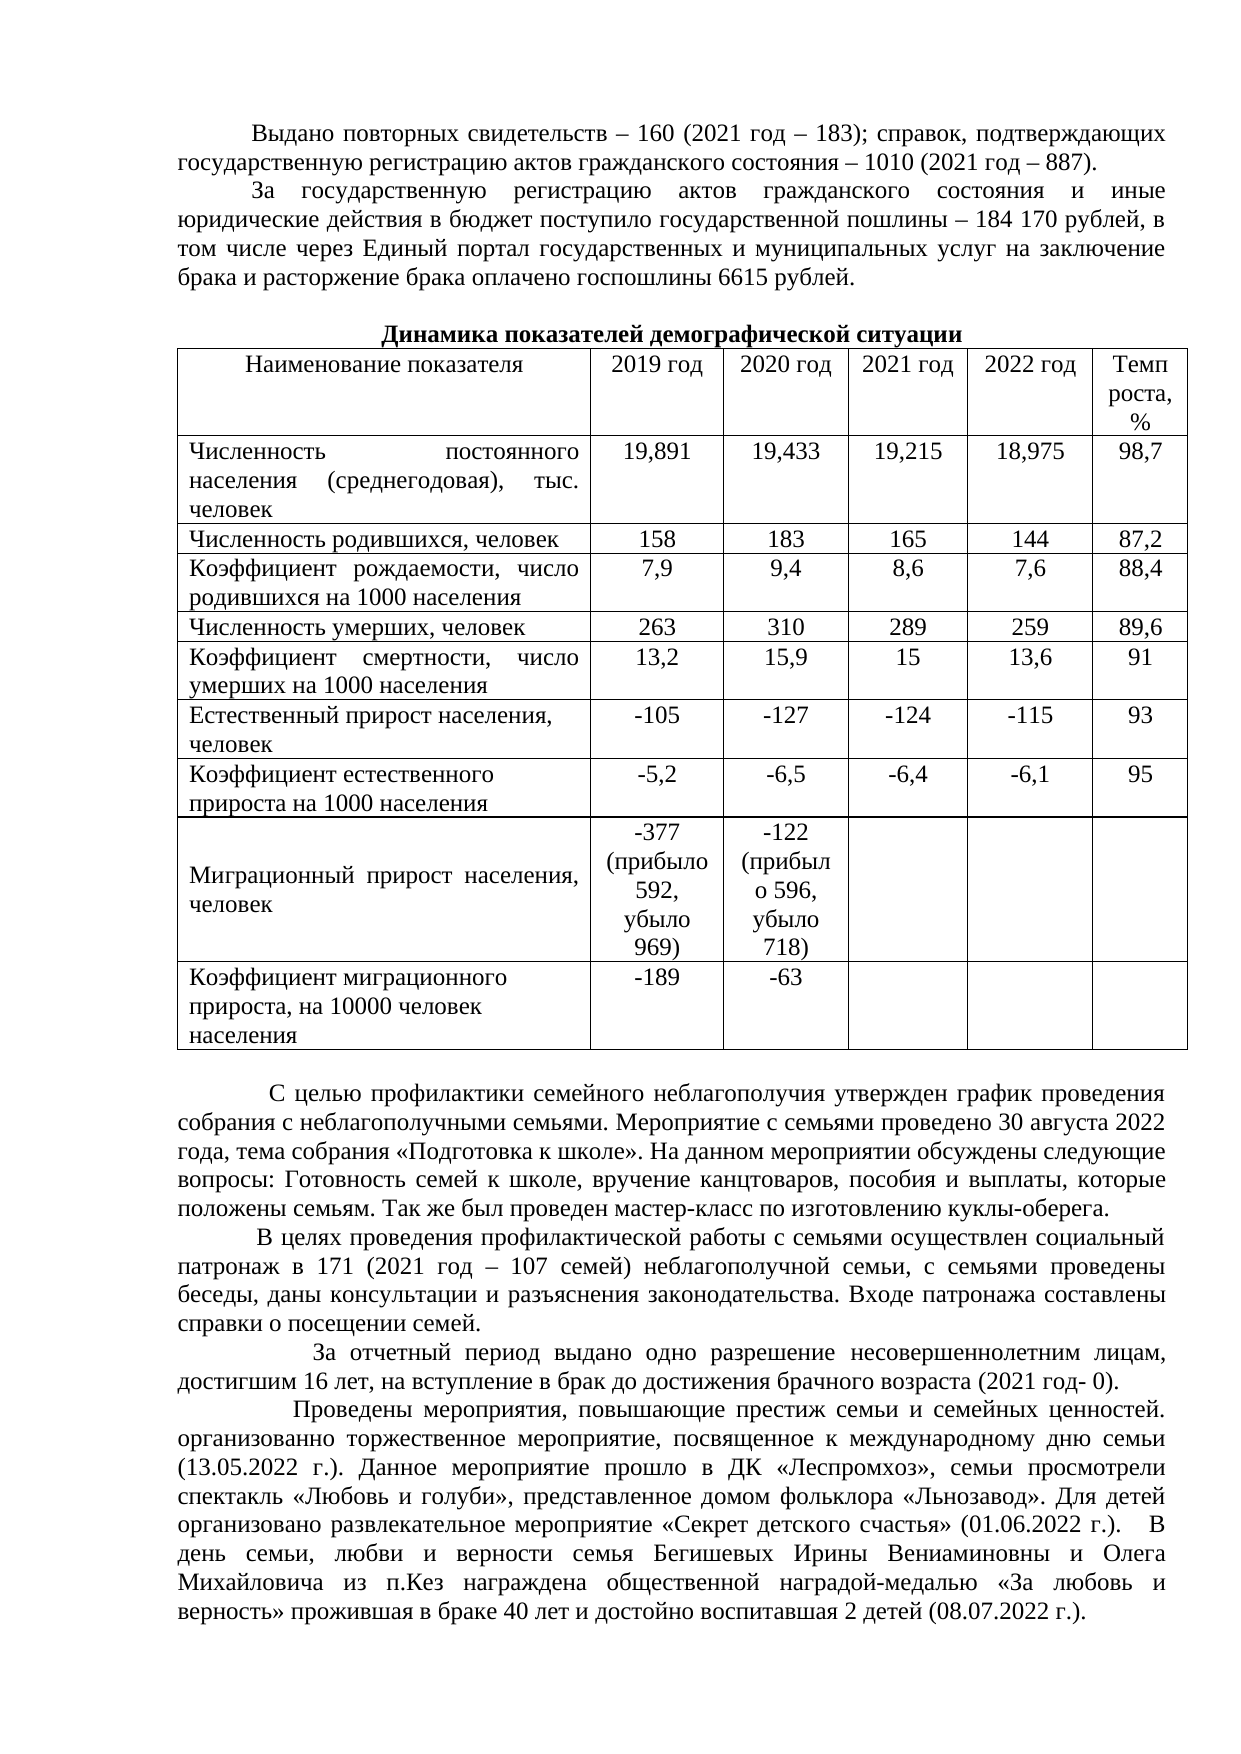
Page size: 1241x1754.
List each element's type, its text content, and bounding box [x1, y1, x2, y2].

table_cell [1093, 962, 1187, 1048]
table_cell -127 [724, 700, 848, 758]
table_cell [968, 818, 1092, 961]
table_cell 13,6 [968, 642, 1092, 699]
table_cell 289 [849, 612, 967, 641]
table_cell Миграционный прирост населения, человек [178, 818, 590, 961]
table_cell 9,4 [724, 554, 848, 611]
text В целях проведения профилактической работы с семьями осуществлен социальный патронаж в 171 (2021 год – 107 семей) неблагополучной семьи, с семьями проведены беседы, даны консультации и разъяснения законодательства. Входе патронажа составлены справки о посещении семей. [177, 1222, 1167, 1337]
text Выдано повторных свидетельств – 160 (2021 год – 183); справок, подтверждающих государственную регистрацию актов гражданского состояния – 1010 (2021 год – 887). [177, 118, 1167, 176]
table_cell 13,2 [591, 642, 723, 699]
table_cell 19,215 [849, 436, 967, 523]
table_cell 310 [724, 612, 848, 641]
table_cell [968, 962, 1092, 1048]
table_cell 18,975 [968, 436, 1092, 523]
table_cell Естественный прирост населения, человек [178, 700, 590, 758]
table_cell -63 [724, 962, 848, 1048]
table_cell -6,1 [968, 759, 1092, 816]
table_cell 8,6 [849, 554, 967, 611]
text С целью профилактики семейного неблагополучия утвержден график проведения собрания с неблагополучными семьями. Мероприятие с семьями проведено 30 августа 2022 года, тема собрания «Подготовка к школе». На данном мероприятии обсуждены следующие вопросы: Готовность семей к школе, вручение канцтоваров, пособия и выплаты, которые положены семьям. Так же был проведен мастер-класс по изготовлению куклы-оберега. [177, 1078, 1167, 1222]
table_cell 183 [724, 524, 848, 552]
table_header 2022 год [968, 349, 1092, 435]
table_cell Коэффициент смертности, число умерших на 1000 населения [178, 642, 590, 699]
table_cell -6,4 [849, 759, 967, 816]
table_header Наименование показателя [178, 349, 590, 435]
table_cell 15 [849, 642, 967, 699]
table_cell 158 [591, 524, 723, 552]
table_cell 19,891 [591, 436, 723, 523]
table_cell -124 [849, 700, 967, 758]
table_header 2021 год [849, 349, 967, 435]
table_header 2020 год [724, 349, 848, 435]
table_cell 263 [591, 612, 723, 641]
table_cell Коэффициент миграционного прироста, на 10000 человек населения [178, 962, 590, 1048]
table_cell 95 [1093, 759, 1187, 816]
table_cell -105 [591, 700, 723, 758]
table_cell 89,6 [1093, 612, 1187, 641]
table_cell -115 [968, 700, 1092, 758]
table_cell -377 (прибыло 592, убыло 969) [591, 818, 723, 961]
text Проведены мероприятия, повышающие престиж семьи и семейных ценностей. организованно торжественное мероприятие, посвященное к международному дню семьи (13.05.2022 г.). Данное мероприятие прошло в ДК «Леспромхоз», семьи просмотрели спектакль «Любовь и голуби», представленное домом фольклора «Льнозавод». Для детей организовано развлекательное мероприятие «Секрет детского счастья» (01.06.2022 г.). В день семьи, любви и верности семья Бегишевых Ирины Вениаминовны и Олега Михайловича из п.Кез награждена общественной наградой-медалью «За любовь и верность» прожившая в браке 40 лет и достойно воспитавшая 2 детей (08.07.2022 г.). [177, 1394, 1167, 1624]
table_cell 87,2 [1093, 524, 1187, 552]
table_cell -6,5 [724, 759, 848, 816]
table_cell Численность родившихся, человек [178, 524, 590, 552]
text За отчетный период выдано одно разрешение несовершеннолетним лицам, достигшим 16 лет, на вступление в брак до достижения брачного возраста (2021 год- 0). [177, 1337, 1167, 1394]
table_cell Численность постоянного населения (среднегодовая), тыс. человек [178, 436, 590, 523]
text За государственную регистрацию актов гражданского состояния и иные юридические действия в бюджет поступило государственной пошлины – 184 170 рублей, в том числе через Единый портал государственных и муниципальных услуг на заключение брака и расторжение брака оплачено госпошлины 6615 рублей. [177, 176, 1167, 291]
table_cell [1093, 818, 1187, 961]
table_cell [849, 962, 967, 1048]
table_cell 7,6 [968, 554, 1092, 611]
table_header 2019 год [591, 349, 723, 435]
table_cell 165 [849, 524, 967, 552]
table_cell -5,2 [591, 759, 723, 816]
table_cell 144 [968, 524, 1092, 552]
table_cell 98,7 [1093, 436, 1187, 523]
table_cell 15,9 [724, 642, 848, 699]
table_cell -122 (прибыло 596, убыло 718) [724, 818, 848, 961]
table_cell Численность умерших, человек [178, 612, 590, 641]
table_cell 91 [1093, 642, 1187, 699]
table_header Темп роста, % [1093, 349, 1187, 435]
table_cell 7,9 [591, 554, 723, 611]
table_cell [849, 818, 967, 961]
table_cell Коэффициент естественного прироста на 1000 населения [178, 759, 590, 816]
table_cell 88,4 [1093, 554, 1187, 611]
text Динамика показателей демографической ситуации [177, 319, 1167, 348]
table_cell 19,433 [724, 436, 848, 523]
table_cell 259 [968, 612, 1092, 641]
table_cell 93 [1093, 700, 1187, 758]
table_cell Коэффициент рождаемости, число родившихся на 1000 населения [178, 554, 590, 611]
table_cell -189 [591, 962, 723, 1048]
